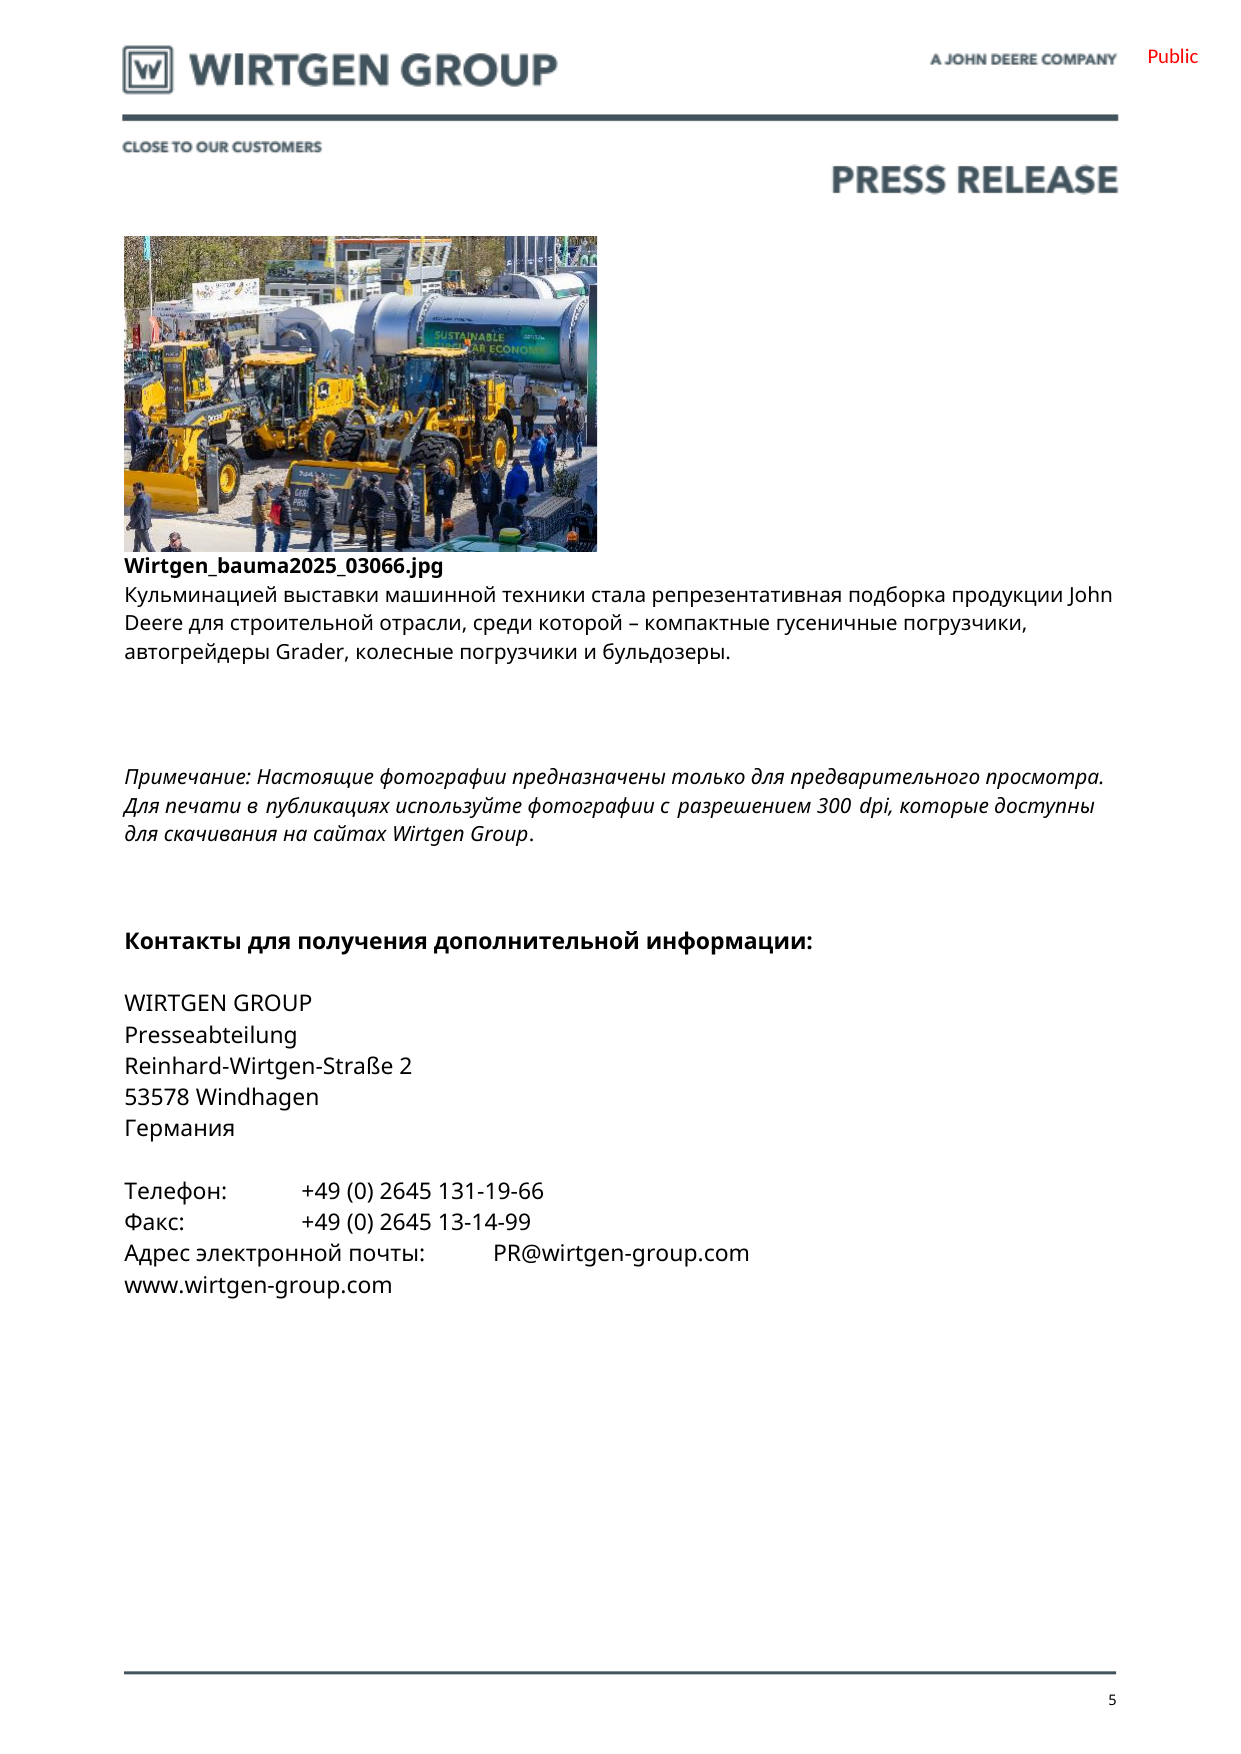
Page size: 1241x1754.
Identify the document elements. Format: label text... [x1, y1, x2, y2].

text Германия [124, 1112, 1116, 1144]
text Reinhard-Wirtgen-Straße 2 [124, 1050, 1116, 1081]
text Телефон: +49 (0) 2645 131-19-66 [124, 1175, 1116, 1206]
text www.wirtgen-group.com [124, 1269, 1116, 1300]
text Адрес электронной почты: PR@wirtgen-group.com [124, 1237, 1116, 1269]
text 53578 Windhagen [124, 1081, 1116, 1112]
text WIRTGEN GROUP [124, 987, 1116, 1019]
text Контакты для получения дополнительной информации: [124, 925, 1116, 956]
text Wirtgen_bauma2025_03066.jpg [124, 552, 1116, 580]
text Presseabteilung [124, 1019, 1116, 1050]
picture [124, 236, 598, 552]
text Факс: +49 (0) 2645 13-14-99 [124, 1206, 1116, 1237]
text Кульминацией выставки машинной техники стала репрезентативная подборка продукции John Deere для строительной отрасли, среди которой – компактные гусеничные погрузчики, автогрейдеры Grader, колесные погрузчики и бульдозеры. [124, 580, 1116, 665]
text Примечание: Настоящие фотографии предназначены только для предварительного просмотра. Для печати в публикациях используйте фотографии с разрешением 300 dpi, которые доступны для скачивания на сайтах Wirtgen Group. [124, 762, 1116, 848]
